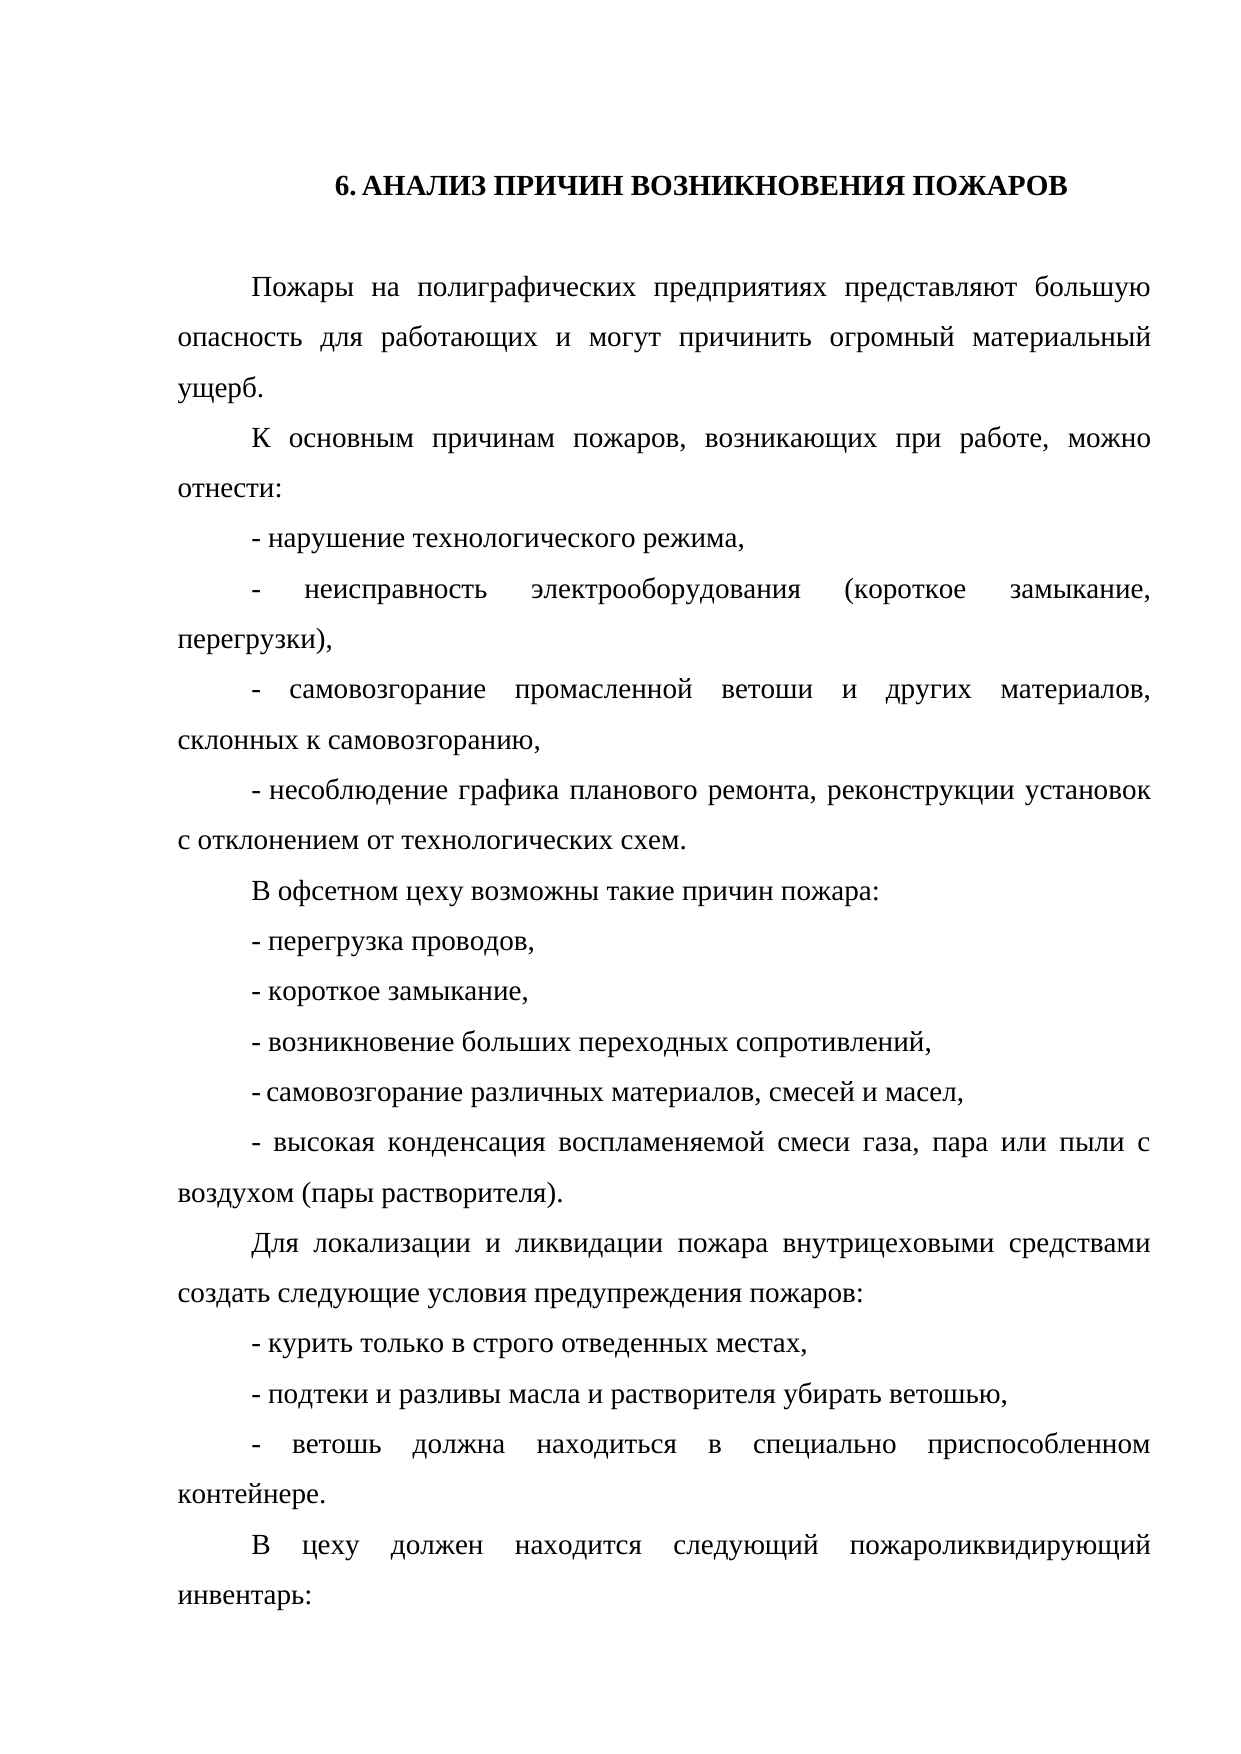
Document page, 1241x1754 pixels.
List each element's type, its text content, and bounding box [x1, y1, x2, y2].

text - ветошь должна находиться в специально приспособленном контейнере. [177, 1426, 1152, 1510]
text В офсетном цеху возможны такие причин пожара: [177, 873, 1152, 906]
text - возникновение больших переходных сопротивлений, [177, 1024, 1152, 1057]
text - курить только в строго отведенных местах, [177, 1326, 1152, 1359]
text - перегрузка проводов, [177, 923, 1152, 957]
text Пожары на полиграфических предприятиях представляют большую опасность для работающих и могут причинить огромный материальный ущерб. [177, 269, 1152, 403]
text - самовозгорание промасленной ветоши и других материалов, склонных к самовозгоранию, [177, 672, 1152, 755]
text К основным причинам пожаров, возникающих при работе, можно отнести: [177, 420, 1152, 504]
text - подтеки и разливы масла и растворителя убирать ветошью, [177, 1376, 1152, 1409]
text - короткое замыкание, [177, 973, 1152, 1007]
text В цеху должен находится следующий пожароликвидирующий инвентарь: [177, 1527, 1152, 1611]
text - неисправность электрооборудования (короткое замыкание, перегрузки), [177, 571, 1152, 655]
text - самовозгорание различных материалов, смесей и масел, [177, 1074, 1152, 1108]
text - несоблюдение графика планового ремонта, реконструкции установок с отклонением от технологических схем. [177, 772, 1152, 856]
text Для локализации и ликвидации пожара внутрицеховыми средствами создать следующие условия предупреждения пожаров: [177, 1225, 1152, 1309]
text 6. Анализ причин возникновения пожаров [177, 168, 1152, 202]
text - нарушение технологического режима, [177, 521, 1152, 554]
text - высокая конденсация воспламеняемой смеси газа, пара или пыли с воздухом (пары растворителя). [177, 1124, 1152, 1208]
